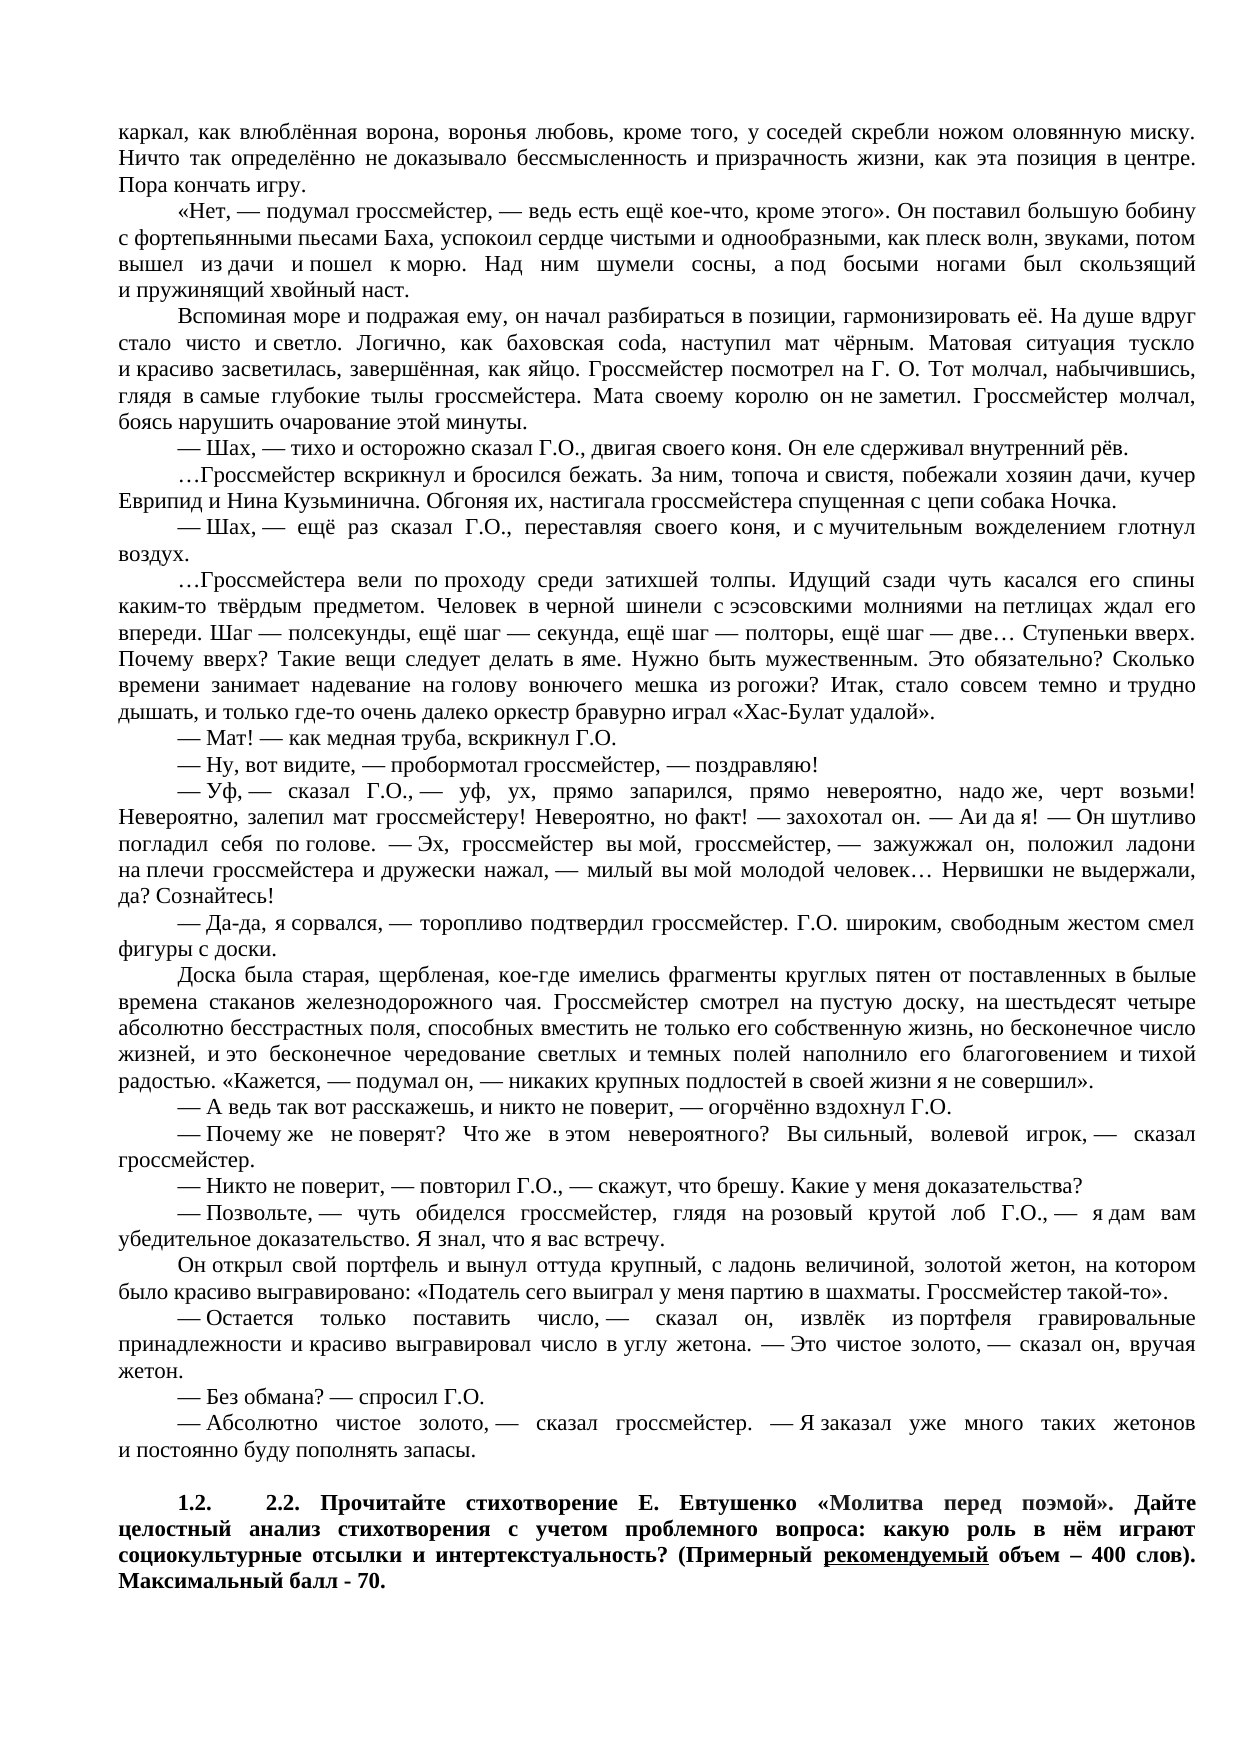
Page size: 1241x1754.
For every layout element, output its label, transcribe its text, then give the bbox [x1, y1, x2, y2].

text — Почему же не поверят? Что же в этом невероятного? Вы сильный, волевой игрок, — сказал гроссмейстер. [118, 1119, 1196, 1172]
text — Уф, — сказал Г.О., — уф, ух, прямо запарился, прямо невероятно, надо же, черт возьми! Невероятно, залепил мат гроссмейстеру! Невероятно, но факт! — захохотал он. — Аи да я! — Он шутливо погладил себя по голове. — Эх, гроссмейстер вы мой, гроссмейстер, — зажужжал он, положил ладони на плечи гроссмейстера и дружески нажал, — милый вы мой молодой человек… Нервишки не выдержали, да? Сознайтесь! [118, 777, 1196, 909]
text …Гроссмейстера вели по проходу среди затихшей толпы. Идущий сзади чуть касался его спины каким-то твёрдым предметом. Человек в черной шинели с эсэсовскими молниями на петлицах ждал его впереди. Шаг — полсекунды, ещё шаг — секунда, ещё шаг — полторы, ещё шаг — две… Ступеньки вверх. Почему вверх? Такие вещи следует делать в яме. Нужно быть мужественным. Это обязательно? Сколько времени занимает надевание на голову вонючего мешка из рогожи? Итак, стало совсем темно и трудно дышать, и только где-то очень далеко оркестр бравурно играл «Хас-Булат удалой». [118, 566, 1196, 724]
text …Гроссмейстер вскрикнул и бросился бежать. За ним, топоча и свистя, побежали хозяин дачи, кучер Еврипид и Нина Кузьминична. Обгоняя их, настигала гроссмейстера спущенная с цепи собака Ночка. [118, 461, 1196, 513]
text — Ну, вот видите, — пробормотал гроссмейстер, — поздравляю! [118, 751, 1196, 777]
text Вспоминая море и подражая ему, он начал разбираться в позиции, гармонизировать её. На душе вдруг стало чисто и светло. Логично, как баховская coda, наступил мат чёрным. Матовая ситуация тускло и красиво засветилась, завершённая, как яйцо. Гроссмейстер посмотрел на Г. О. Тот молчал, набычившись, глядя в самые глубокие тылы гроссмейстера. Мата своему королю он не заметил. Гроссмейстер молчал, боясь нарушить очарование этой минуты. [118, 303, 1196, 434]
text — Шах, — тихо и осторожно сказал Г.О., двигая своего коня. Он еле сдерживал внутренний рёв. [118, 434, 1196, 461]
text — Мат! — как медная труба, вскрикнул Г.О. [118, 724, 1196, 751]
text — Шах, — ещё раз сказал Г.О., переставляя своего коня, и с мучительным вожделением глотнул воздух. [118, 513, 1196, 566]
text Он открыл свой портфель и вынул оттуда крупный, с ладонь величиной, золотой жетон, на котором было красиво выгравировано: «Податель сего выиграл у меня партию в шахматы. Гроссмейстер такой-то». [118, 1251, 1196, 1304]
list 2.2. Прочитайте стихотворение Е. Евтушенко «Молитва перед поэмой». Дайте целостный анализ стихотворения с учетом проблемного вопроса: какую роль в нём играют социокультурные отсылки и интертекстуальность? (Примерный рекомендуемый объем – 400 слов). Максимальный балл - 70. [118, 1488, 1196, 1594]
text — Да-да, я сорвался, — торопливо подтвердил гроссмейстер. Г.О. широким, свободным жестом смел фигуры с доски. [118, 909, 1196, 961]
text — Без обмана? — спросил Г.О. [118, 1383, 1196, 1409]
text Доска была старая, щербленая, кое-где имелись фрагменты круглых пятен от поставленных в былые времена стаканов железнодорожного чая. Гроссмейстер смотрел на пустую доску, на шестьдесят четыре абсолютно бесстрастных поля, способных вместить не только его собственную жизнь, но бесконечное число жизней, и это бесконечное чередование светлых и темных полей наполнило его благоговением и тихой радостью. «Кажется, — подумал он, — никаких крупных подлостей в своей жизни я не совершил». [118, 961, 1196, 1093]
text — Остается только поставить число, — сказал он, извлёк из портфеля гравировальные принадлежности и красиво выгравировал число в углу жетона. — Это чистое золото, — сказал он, вручая жетон. [118, 1304, 1196, 1383]
text — Позвольте, — чуть обиделся гроссмейстер, глядя на розовый крутой лоб Г.О., — я дам вам убедительное доказательство. Я знал, что я вас встречу. [118, 1199, 1196, 1251]
text — Никто не поверит, — повторил Г.О., — скажут, что брешу. Какие у меня доказательства? [118, 1172, 1196, 1199]
text — А ведь так вот расскажешь, и никто не поверит, — огорчённо вздохнул Г.О. [118, 1093, 1196, 1119]
text — Абсолютно чистое золото, — сказал гроссмейстер. — Я заказал уже много таких жетонов и постоянно буду пополнять запасы. [118, 1409, 1196, 1462]
text «Нет, — подумал гроссмейстер, — ведь есть ещё кое-что, кроме этого». Он поставил большую бобину с фортепьянными пьесами Баха, успокоил сердце чистыми и однообразными, как плеск волн, звуками, потом вышел из дачи и пошел к морю. Над ним шумели сосны, а под босыми ногами был скользящий и пружинящий хвойный наст. [118, 197, 1196, 303]
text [118, 118, 1196, 197]
